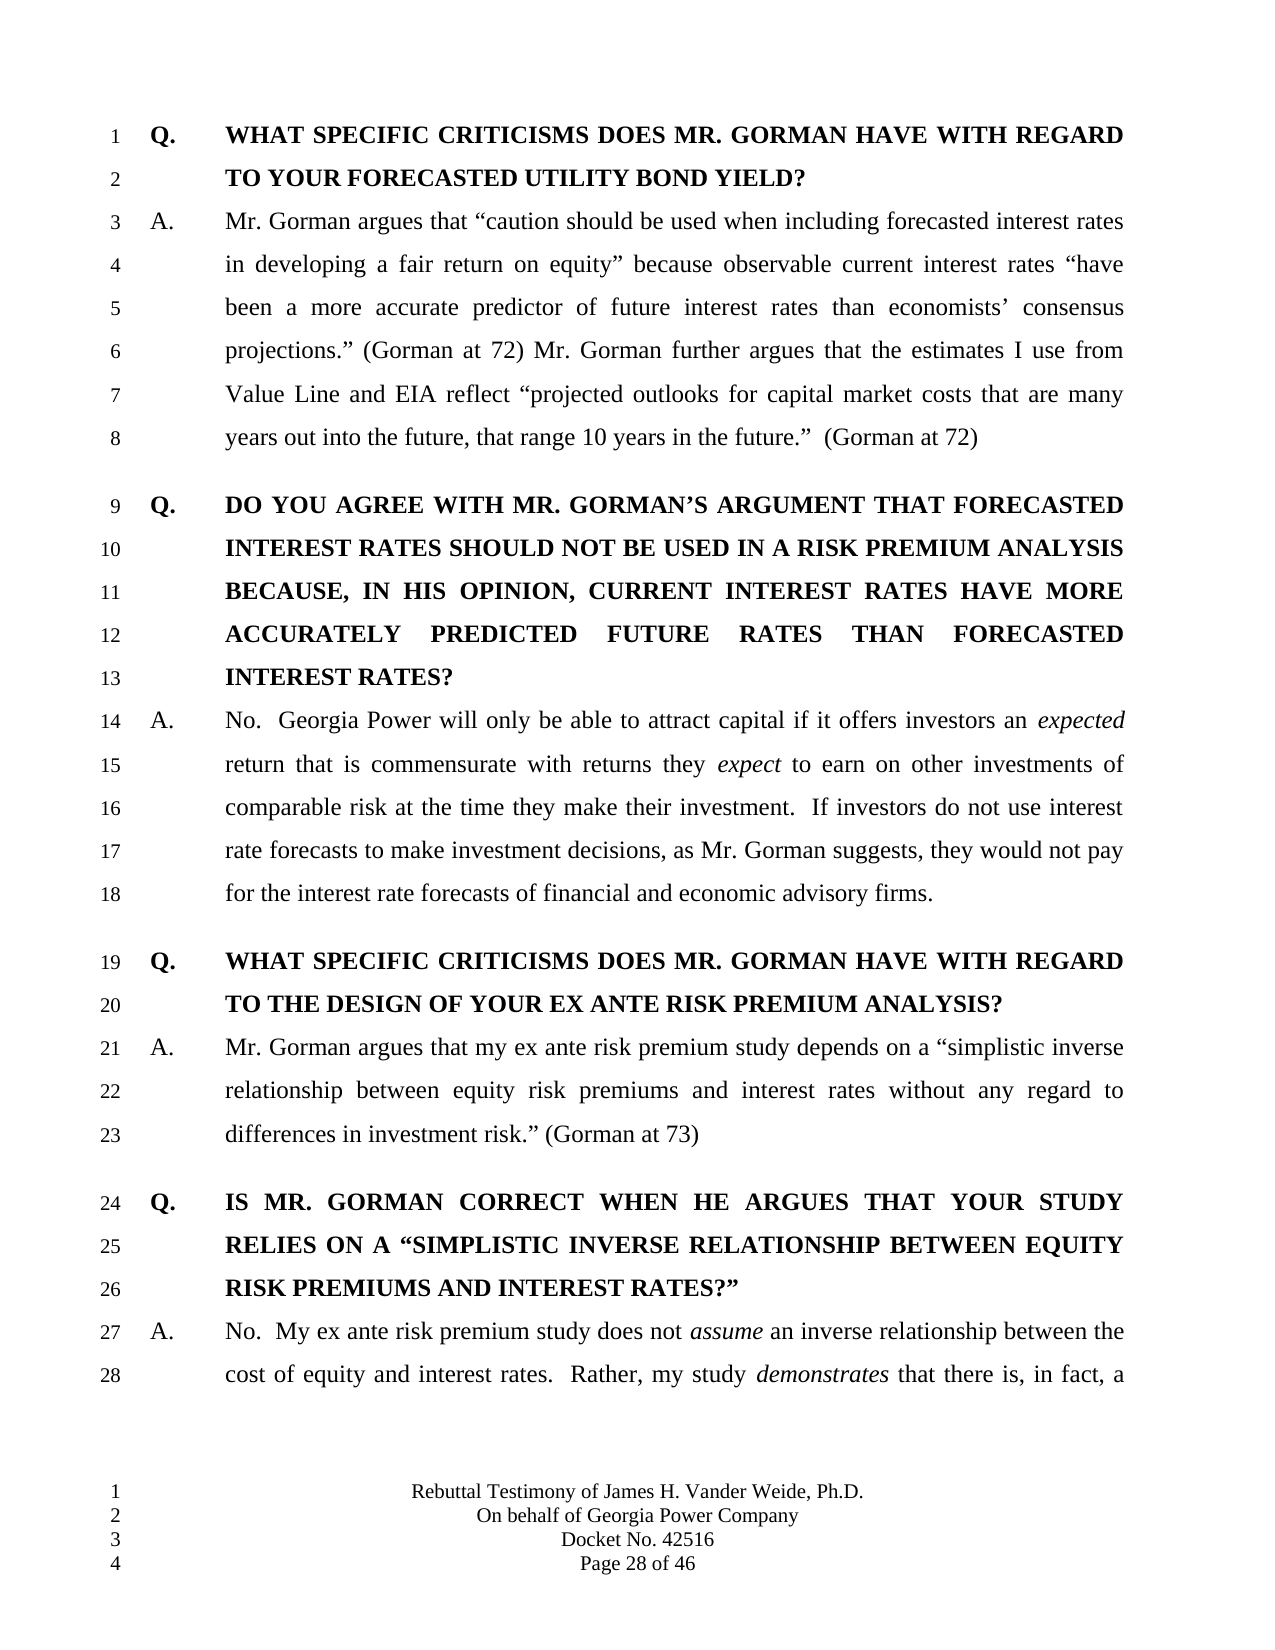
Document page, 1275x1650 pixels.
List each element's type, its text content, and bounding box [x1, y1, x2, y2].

text Q. Is Mr. Gorman correct when he argues that your study relies on a “simplistic inverse relationship between equity risk premiums and interest rates?” [150, 1187, 1125, 1302]
text No. Georgia Power will only be able to attract capital if it offers investors an expected return that is commensurate with returns they expect to earn on other investments of comparable risk at the time they make their investment. If investors do not use interest rate forecasts to make investment decisions, as Mr. Gorman suggests, they would not pay for the interest rate forecasts of financial and economic advisory firms. [150, 706, 1125, 907]
text Q. What specific criticisms does Mr. Gorman have with regard to your forecasted utility bond yield? [150, 120, 1125, 192]
text Q. Do you agree with Mr. Gorman’s argument that forecasted interest rates should not be used in a risk premium analysis because, in his opinion, current interest rates have more accurately predicted future rates than forecasted interest rates? [150, 490, 1125, 691]
text Mr. Gorman argues that my ex ante risk premium study depends on a “simplistic inverse relationship between equity risk premiums and interest rates without any regard to differences in investment risk.” (Gorman at 73) [150, 1032, 1125, 1147]
text Q. What specific criticisms does Mr. Gorman have with regard to the design of your ex ante risk premium analysis? [150, 946, 1125, 1018]
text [150, 1316, 1125, 1388]
text Mr. Gorman argues that “caution should be used when including forecasted interest rates in developing a fair return on equity” because observable current interest rates “have been a more accurate predictor of future interest rates than economists’ consensus projections.” (Gorman at 72) Mr. Gorman further argues that the estimates I use from Value Line and EIA reflect “projected outlooks for capital market costs that are many years out into the future, that range 10 years in the future.” (Gorman at 72) [150, 206, 1125, 451]
